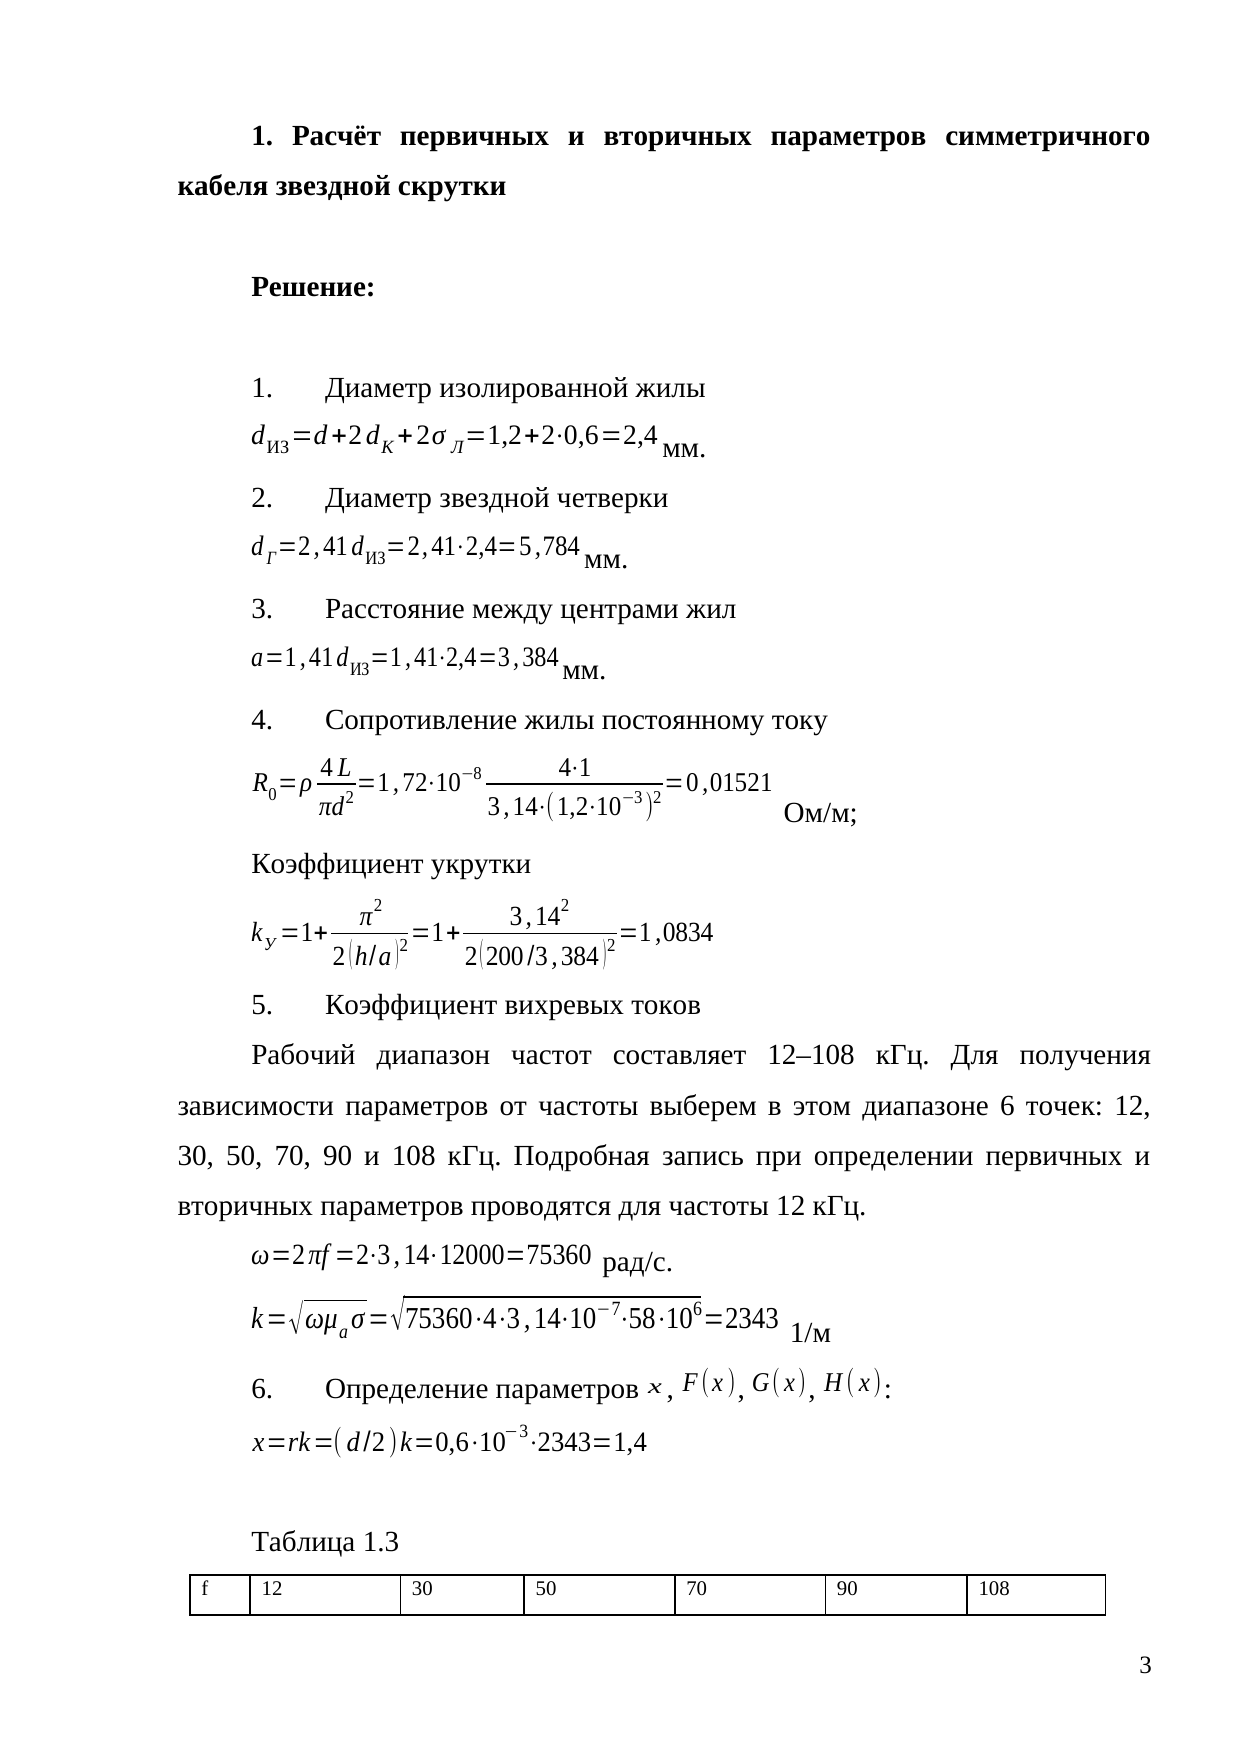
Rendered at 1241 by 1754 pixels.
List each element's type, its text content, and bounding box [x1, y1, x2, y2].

text Ом/м; [177, 752, 1152, 829]
list Расстояние между центрами жил [177, 591, 1152, 625]
text Рабочий диапазон частот составляет 12–108 кГц. Для получения зависимости параметров от частоты выберем в этом диапазоне 6 точек: 12, 30, 50, 70, 90 и 108 кГц. Подробная запись при определении первичных и вторичных параметров проводятся для частоты 12 кГц. [177, 1037, 1152, 1222]
text мм. [177, 531, 1152, 574]
table_header 108 [968, 1576, 1105, 1614]
table_header 50 [525, 1576, 674, 1614]
text Коэффициент укрутки [177, 846, 1152, 879]
text 1. Расчёт первичных и вторичных параметров симметричного кабеля звездной скрутки [177, 118, 1152, 202]
table_header 90 [826, 1576, 966, 1614]
list Сопротивление жилы постоянному току [177, 702, 1152, 736]
text рад/c. [177, 1239, 1152, 1278]
table_header f [191, 1576, 249, 1614]
list Диаметр изолированной жилы [177, 370, 1152, 403]
text мм. [177, 642, 1152, 685]
list Коэффициент вихревых токов [177, 987, 1152, 1021]
text 1/м [177, 1294, 1152, 1349]
table_header 12 [251, 1576, 400, 1614]
table_header 70 [676, 1576, 825, 1614]
list Определение параметров , , , : [177, 1366, 1152, 1405]
text Решение: [177, 269, 1152, 303]
list Диаметр звездной четверки [177, 481, 1152, 514]
text мм. [177, 420, 1152, 464]
table_header 30 [401, 1576, 523, 1614]
text Таблица 1.3 [177, 1524, 1152, 1557]
